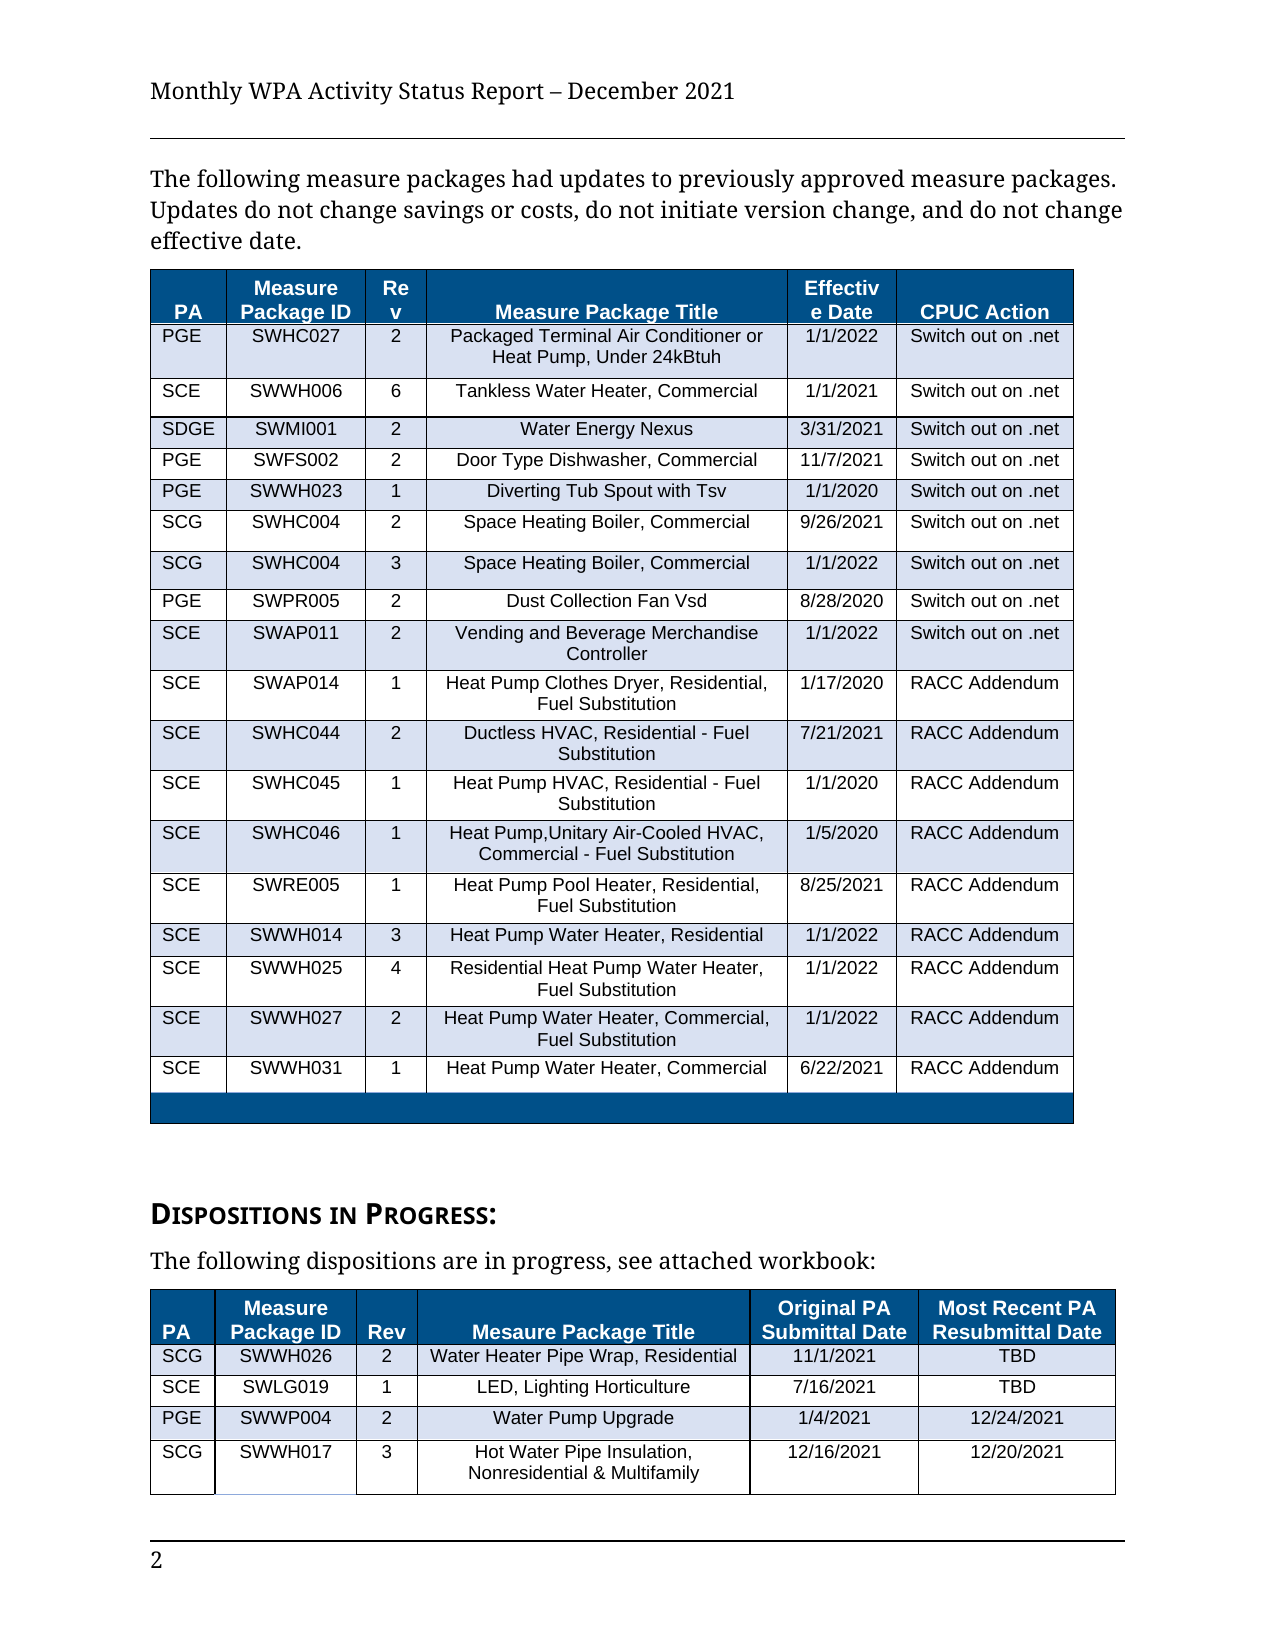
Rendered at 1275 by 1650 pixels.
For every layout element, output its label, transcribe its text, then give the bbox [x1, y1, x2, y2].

table_cell 9/26/2021 [788, 511, 896, 551]
table_cell 1/1/2021 [788, 379, 896, 416]
table_cell Dust Collection Fan Vsd [427, 590, 787, 620]
table_cell 3 [366, 924, 426, 956]
table_cell 4 [366, 957, 426, 1006]
table_cell 1/1/2022 [788, 552, 896, 589]
table_cell SWMI001 [227, 418, 365, 448]
table_cell SCE [151, 1007, 226, 1056]
table_cell 1 [366, 821, 426, 872]
table_cell PGE [151, 449, 226, 479]
table_cell SWHC046 [227, 821, 365, 872]
table_cell LED, Lighting Horticulture [418, 1376, 749, 1406]
table_cell 2 [366, 418, 426, 448]
table_cell RACC Addendum [897, 1007, 1073, 1056]
table_header PA [151, 270, 226, 323]
table_cell SWAP014 [227, 671, 365, 720]
table_cell 1/1/2022 [788, 621, 896, 670]
table_header Effective Date [788, 270, 896, 323]
table_cell 1 [366, 671, 426, 720]
table_cell SWWH025 [227, 957, 365, 1006]
table_cell 12/24/2021 [919, 1407, 1115, 1439]
table_cell RACC Addendum [897, 924, 1073, 956]
table_cell SCE [151, 771, 226, 820]
table_cell TBD [919, 1345, 1115, 1375]
text The following measure packages had updates to previously approved measure packages. Updates do not change savings or costs, do not initiate version change, and do not change effective date. [150, 162, 1125, 256]
table_cell RACC Addendum [897, 721, 1073, 770]
text The following dispositions are in progress, see attached workbook: [150, 1245, 1125, 1276]
table_cell SCE [151, 671, 226, 720]
table_header CPUC Action [897, 270, 1073, 323]
subtitle Dispositions in Progress: [150, 1193, 1125, 1233]
table_cell Heat Pump Water Heater, Commercial, Fuel Substitution [427, 1007, 787, 1056]
table_cell 2 [357, 1407, 417, 1439]
table_header Rev [366, 270, 426, 323]
table_cell SCE [151, 924, 226, 956]
table_cell 1 [366, 1057, 426, 1092]
table_cell Heat Pump Pool Heater, Residential, Fuel Substitution [427, 874, 787, 922]
table_cell PGE [151, 480, 226, 510]
table_cell [365, 1093, 426, 1123]
table_cell PGE [151, 590, 226, 620]
table_cell SWHC027 [227, 325, 365, 378]
table_cell SWWH027 [227, 1007, 365, 1056]
table_cell Switch out on .net [897, 325, 1073, 378]
table_cell SCE [151, 721, 226, 770]
table_cell SWFS002 [227, 449, 365, 479]
table_cell Hot Water Pipe Insulation, Nonresidential & Multifamily [418, 1441, 749, 1494]
table_cell SCE [151, 821, 226, 872]
table_cell 12/20/2021 [919, 1441, 1115, 1494]
table_cell 2 [366, 621, 426, 670]
table_cell SWWH017 [216, 1441, 356, 1494]
table_cell Packaged Terminal Air Conditioner or Heat Pump, Under 24kBtuh [427, 325, 787, 378]
table_cell 12/16/2021 [751, 1441, 918, 1494]
table_cell SCE [151, 1376, 214, 1406]
table_cell SWWH031 [227, 1057, 365, 1092]
table_cell Heat Pump Water Heater, Residential [427, 924, 787, 956]
table_cell Switch out on .net [897, 480, 1073, 510]
table_cell 2 [366, 449, 426, 479]
table_header Measure Package ID [216, 1290, 356, 1344]
table_cell 6 [366, 379, 426, 416]
table_cell Space Heating Boiler, Commercial [427, 552, 787, 589]
table_cell 1/4/2021 [751, 1407, 918, 1439]
table_header PA [151, 1290, 214, 1344]
table_cell RACC Addendum [897, 671, 1073, 720]
table_cell Door Type Dishwasher, Commercial [427, 449, 787, 479]
table_cell RACC Addendum [897, 874, 1073, 922]
table_cell RACC Addendum [897, 821, 1073, 872]
table_cell 11/1/2021 [751, 1345, 918, 1375]
table_cell SDGE [151, 418, 226, 448]
table_cell 7/21/2021 [788, 721, 896, 770]
table_header Measure Package Title [427, 270, 787, 323]
table_cell SWLG019 [216, 1376, 356, 1406]
table_cell 1 [366, 874, 426, 922]
table_cell 8/25/2021 [788, 874, 896, 922]
table_cell SWHC004 [227, 511, 365, 551]
table_cell Heat Pump Clothes Dryer, Residential, Fuel Substitution [427, 671, 787, 720]
table_cell [151, 1093, 226, 1123]
table_cell RACC Addendum [897, 1057, 1073, 1092]
table_cell Tankless Water Heater, Commercial [427, 379, 787, 416]
table_cell 2 [366, 325, 426, 378]
table_cell [426, 1093, 787, 1123]
table_cell PGE [151, 1407, 214, 1439]
table_cell SWWH014 [227, 924, 365, 956]
table_cell SWHC004 [227, 552, 365, 589]
table_cell 3 [366, 552, 426, 589]
table_cell Switch out on .net [897, 379, 1073, 416]
table_cell Diverting Tub Spout with Tsv [427, 480, 787, 510]
table_cell 1/1/2022 [788, 924, 896, 956]
table_cell 1 [366, 771, 426, 820]
table_cell 2 [366, 1007, 426, 1056]
table_cell [787, 1093, 896, 1123]
table_cell SWWH023 [227, 480, 365, 510]
table_cell 7/16/2021 [751, 1376, 918, 1406]
table_cell 2 [366, 590, 426, 620]
table_cell 2 [357, 1345, 417, 1375]
table_cell SWAP011 [227, 621, 365, 670]
table_cell 1 [366, 480, 426, 510]
table_cell Switch out on .net [897, 418, 1073, 448]
table_cell Switch out on .net [897, 511, 1073, 551]
table_cell SCG [151, 1441, 214, 1494]
table_cell SCE [151, 379, 226, 416]
table_cell Ductless HVAC, Residential - Fuel Substitution [427, 721, 787, 770]
table_cell 1 [357, 1376, 417, 1406]
table_cell TBD [919, 1376, 1115, 1406]
table_cell SWWH026 [216, 1345, 356, 1375]
table_cell Water Heater Pipe Wrap, Residential [418, 1345, 749, 1375]
table_header Rev [357, 1290, 417, 1344]
table_cell SCG [151, 511, 226, 551]
table_cell 1/1/2022 [788, 1007, 896, 1056]
table_cell Heat Pump,Unitary Air-Cooled HVAC, Commercial - Fuel Substitution [427, 821, 787, 872]
table_cell Switch out on .net [897, 621, 1073, 670]
table_header Most Recent PA Resubmittal Date [919, 1290, 1115, 1344]
table_cell SCE [151, 621, 226, 670]
table_cell SWWH006 [227, 379, 365, 416]
table_cell 8/28/2020 [788, 590, 896, 620]
table_cell 11/7/2021 [788, 449, 896, 479]
table_cell Switch out on .net [897, 449, 1073, 479]
table_cell SWRE005 [227, 874, 365, 922]
table_cell Water Pump Upgrade [418, 1407, 749, 1439]
table_cell [896, 1093, 1073, 1123]
table_cell 6/22/2021 [788, 1057, 896, 1092]
table_cell SCE [151, 874, 226, 922]
table_cell SCE [151, 1057, 226, 1092]
table_cell Residential Heat Pump Water Heater, Fuel Substitution [427, 957, 787, 1006]
table_cell [226, 1093, 365, 1123]
table_cell 1/1/2020 [788, 480, 896, 510]
table_cell 2 [366, 721, 426, 770]
table_cell RACC Addendum [897, 771, 1073, 820]
table_header Measure Package ID [227, 270, 365, 323]
table_header Original PA Submittal Date [751, 1290, 918, 1344]
table_cell Switch out on .net [897, 552, 1073, 589]
table_cell SWHC044 [227, 721, 365, 770]
table_cell 3/31/2021 [788, 418, 896, 448]
table_cell SWPR005 [227, 590, 365, 620]
table_cell 1/5/2020 [788, 821, 896, 872]
table_cell 3 [357, 1441, 417, 1494]
table_cell SWWP004 [216, 1407, 356, 1439]
table_cell 1/17/2020 [788, 671, 896, 720]
table_cell PGE [151, 325, 226, 378]
table_cell Vending and Beverage Merchandise Controller [427, 621, 787, 670]
table_cell RACC Addendum [897, 957, 1073, 1006]
table_cell 1/1/2022 [788, 325, 896, 378]
table_cell SCE [151, 957, 226, 1006]
table_cell 1/1/2022 [788, 957, 896, 1006]
table_cell 2 [366, 511, 426, 551]
table_header Mesaure Package Title [418, 1290, 749, 1344]
table_cell SCG [151, 552, 226, 589]
table_cell SCG [151, 1345, 214, 1375]
table_cell Heat Pump Water Heater, Commercial [427, 1057, 787, 1092]
table_cell Space Heating Boiler, Commercial [427, 511, 787, 551]
table_cell Heat Pump HVAC, Residential - Fuel Substitution [427, 771, 787, 820]
table_cell 1/1/2020 [788, 771, 896, 820]
table_cell SWHC045 [227, 771, 365, 820]
table_cell Switch out on .net [897, 590, 1073, 620]
table_cell Water Energy Nexus [427, 418, 787, 448]
